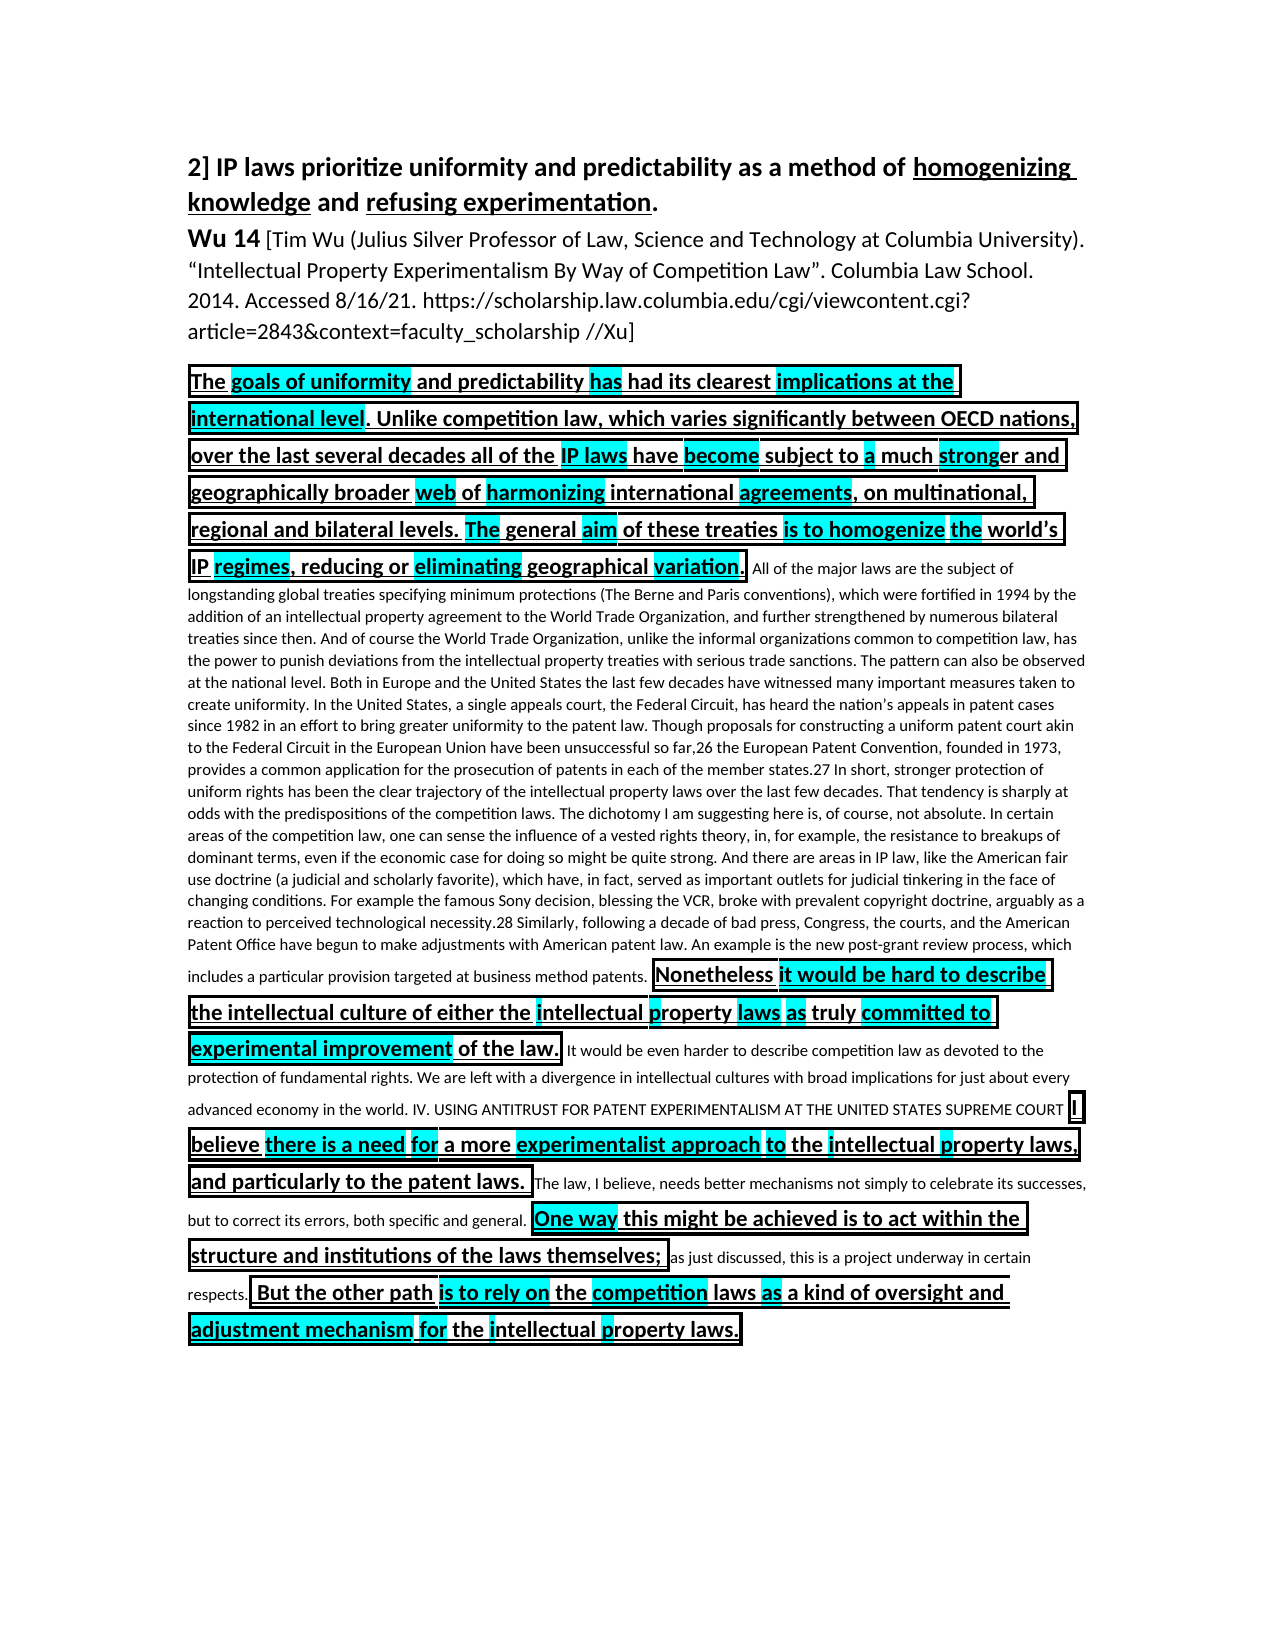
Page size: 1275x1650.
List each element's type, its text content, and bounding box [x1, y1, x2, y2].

text The goals of uniformity and predictability has had its clearest implications at the international level. Unlike competition law, which varies significantly between OECD nations, over the last several decades all of the IP laws have become subject to a much stronger and geographically broader web of harmonizing international agreements, on multinational, regional and bilateral levels. The general aim of these treaties is to homogenize the world’s IP regimes, reducing or eliminating geographical variation. All of the major laws are the subject of longstanding global treaties specifying minimum protections (The Berne and Paris conventions), which were fortified in 1994 by the addition of an intellectual property agreement to the World Trade Organization, and further strengthened by numerous bilateral treaties since then. And of course the World Trade Organization, unlike the informal organizations common to competition law, has the power to punish deviations from the intellectual property treaties with serious trade sanctions. The pattern can also be observed at the national level. Both in Europe and the United States the last few decades have witnessed many important measures taken to create uniformity. In the United States, a single appeals court, the Federal Circuit, has heard the nation’s appeals in patent cases since 1982 in an effort to bring greater uniformity to the patent law. Though proposals for constructing a uniform patent court akin to the Federal Circuit in the European Union have been unsuccessful so far,26 the European Patent Convention, founded in 1973, provides a common application for the prosecution of patents in each of the member states.27 In short, stronger protection of uniform rights has been the clear trajectory of the intellectual property laws over the last few decades. That tendency is sharply at odds with the predispositions of the competition laws. The dichotomy I am suggesting here is, of course, not absolute. In certain areas of the competition law, one can sense the influence of a vested rights theory, in, for example, the resistance to breakups of dominant terms, even if the economic case for doing so might be quite strong. And there are areas in IP law, like the American fair use doctrine (a judicial and scholarly favorite), which have, in fact, served as important outlets for judicial tinkering in the face of changing conditions. For example the famous Sony decision, blessing the VCR, broke with prevalent copyright doctrine, arguably as a reaction to perceived technological necessity.28 Similarly, following a decade of bad press, Congress, the courts, and the American Patent Office have begun to make adjustments with American patent law. An example is the new post-grant review process, which includes a particular provision targeted at business method patents. Nonetheless it would be hard to describe the intellectual culture of either the intellectual property laws as truly committed to experimental improvement of the law. It would be even harder to describe competition law as devoted to the protection of fundamental rights. We are left with a divergence in intellectual cultures with broad implications for just about every advanced economy in the world. IV. USING ANTITRUST FOR PATENT EXPERIMENTALISM AT THE UNITED STATES SUPREME COURT I believe there is a need for a more experimentalist approach to the intellectual property laws, and particularly to the patent laws. The law, I believe, needs better mechanisms not simply to celebrate its successes, but to correct its errors, both specific and general. One way this might be achieved is to act within the structure and institutions of the laws themselves; as just discussed, this is a project underway in certain respects. But the other path is to rely on the competition laws as a kind of oversight and adjustment mechanism for the intellectual property laws. [187, 364, 1087, 1346]
subtitle 2] IP laws prioritize uniformity and predictability as a method of homogenizing knowledge and refusing experimentation. [187, 150, 1087, 219]
text Wu 14 [Tim Wu (Julius Silver Professor of Law, Science and Technology at Columbia University). “Intellectual Property Experimentalism By Way of Competition Law”. Columbia Law School. 2014. Accessed 8/16/21. https://scholarship.law.columbia.edu/cgi/viewcontent.cgi?article=2843&context=faculty_scholarship //Xu] [187, 221, 1087, 345]
